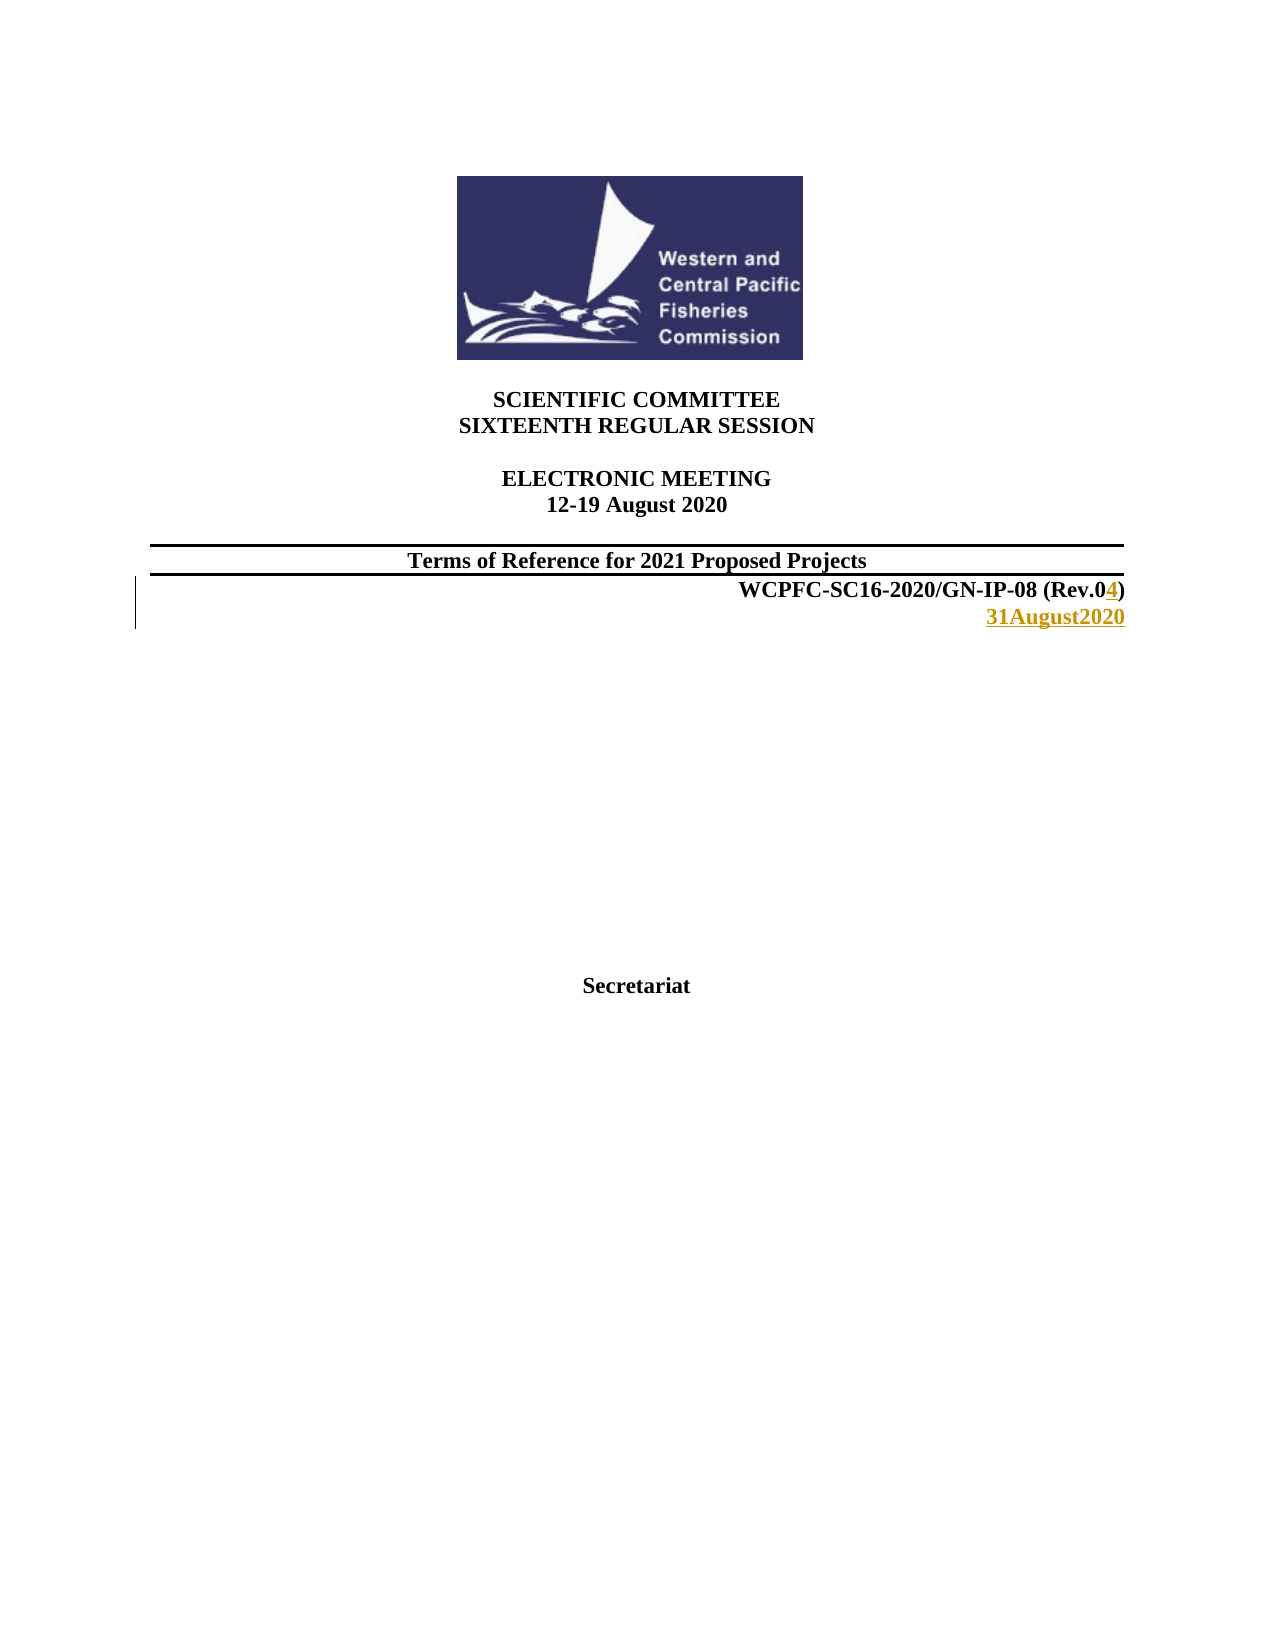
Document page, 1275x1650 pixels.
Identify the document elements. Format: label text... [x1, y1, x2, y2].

text SCIENTIFIC COMMITTEE SIXTEENTH REGULAR SESSION [450, 386, 823, 438]
table_header Terms of Reference for 2021 Proposed Projects [150, 547, 1124, 573]
picture [457, 176, 803, 360]
text 12-19 August 2020 [536, 491, 737, 517]
text ELECTRONIC MEETING [491, 465, 782, 491]
text WCPFC-SC16-2020/GN-IP-08 (Rev.0) [150, 576, 1125, 603]
text Secretariat [502, 972, 772, 998]
